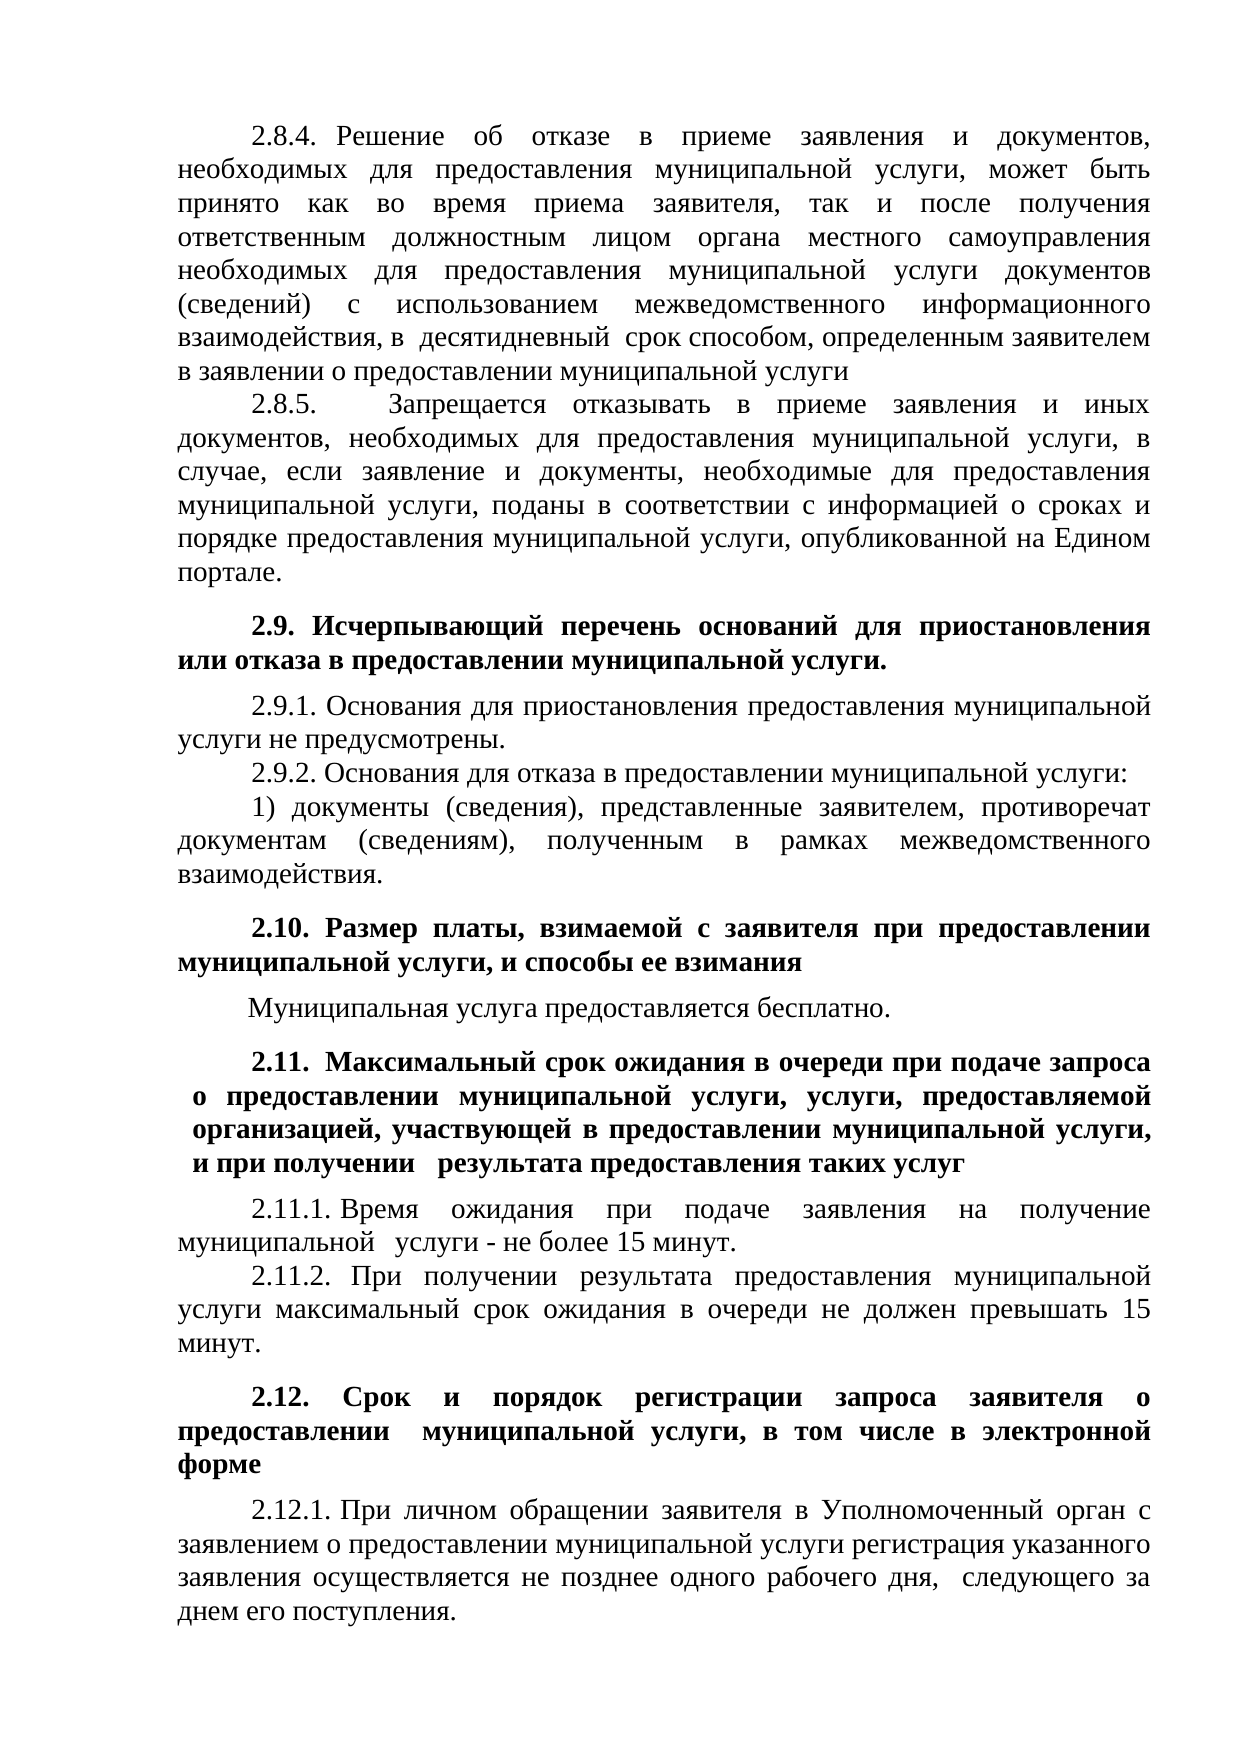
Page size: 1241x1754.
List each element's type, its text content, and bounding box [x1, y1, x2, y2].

list При получении результата предоставления муниципальной услуги максимальный срок ожидания в очереди не должен превышать 15 минут. [177, 1258, 1151, 1358]
list Муниципальная услуга предоставляется бесплатно. [177, 990, 1152, 1023]
list Время ожидания при подаче заявления на получение муниципальной услуги - не более 15 минут. [177, 1191, 1151, 1258]
subtitle 2.12. Срок и порядок регистрации запроса заявителя о предоставлении муниципальной услуги, в том числе в электронной форме [177, 1379, 1152, 1480]
list Запрещается отказывать в приеме заявления и иных документов, необходимых для предоставления муниципальной услуги, в случае, если заявление и документы, необходимые для предоставления муниципальной услуги, поданы в соответствии с информацией о сроках и порядке предоставления муниципальной услуги, опубликованной на Едином портале. [177, 386, 1151, 588]
subtitle Максимальный срок ожидания в очереди при подаче запроса о предоставлении муниципальной услуги, услуги, предоставляемой организацией, участвующей в предоставлении муниципальной услуги, и при получении результата предоставления таких услуг [192, 1044, 1152, 1178]
list 2.9.1. Основания для приостановления предоставления муниципальной услуги не предусмотрены. [177, 688, 1152, 755]
list Решение об отказе в приеме заявления и документов, необходимых для предоставления муниципальной услуги, может быть принято как во время приема заявителя, так и после получения ответственным должностным лицом органа местного самоуправления необходимых для предоставления муниципальной услуги документов (сведений) с использованием межведомственного информационного взаимодействия, в десятидневный срок способом, определенным заявителем в заявлении о предоставлении муниципальной услуги [177, 118, 1151, 386]
subtitle 2.9. Исчерпывающий перечень оснований для приостановления или отказа в предоставлении муниципальной услуги. [177, 608, 1152, 676]
subtitle Размер платы, взимаемой с заявителя при предоставлении муниципальной услуги, и способы ее взимания [177, 910, 1152, 977]
list 2.9.2. Основания для отказа в предоставлении муниципальной услуги: [177, 755, 1152, 789]
text 1) документы (сведения), представленные заявителем, противоречат документам (сведениям), полученным в рамках межведомственного взаимодействия. [177, 789, 1152, 889]
list При личном обращении заявителя в Уполномоченный орган с заявлением о предоставлении муниципальной услуги регистрация указанного заявления осуществляется не позднее одного рабочего дня, следующего за днем его поступления. [177, 1492, 1151, 1627]
